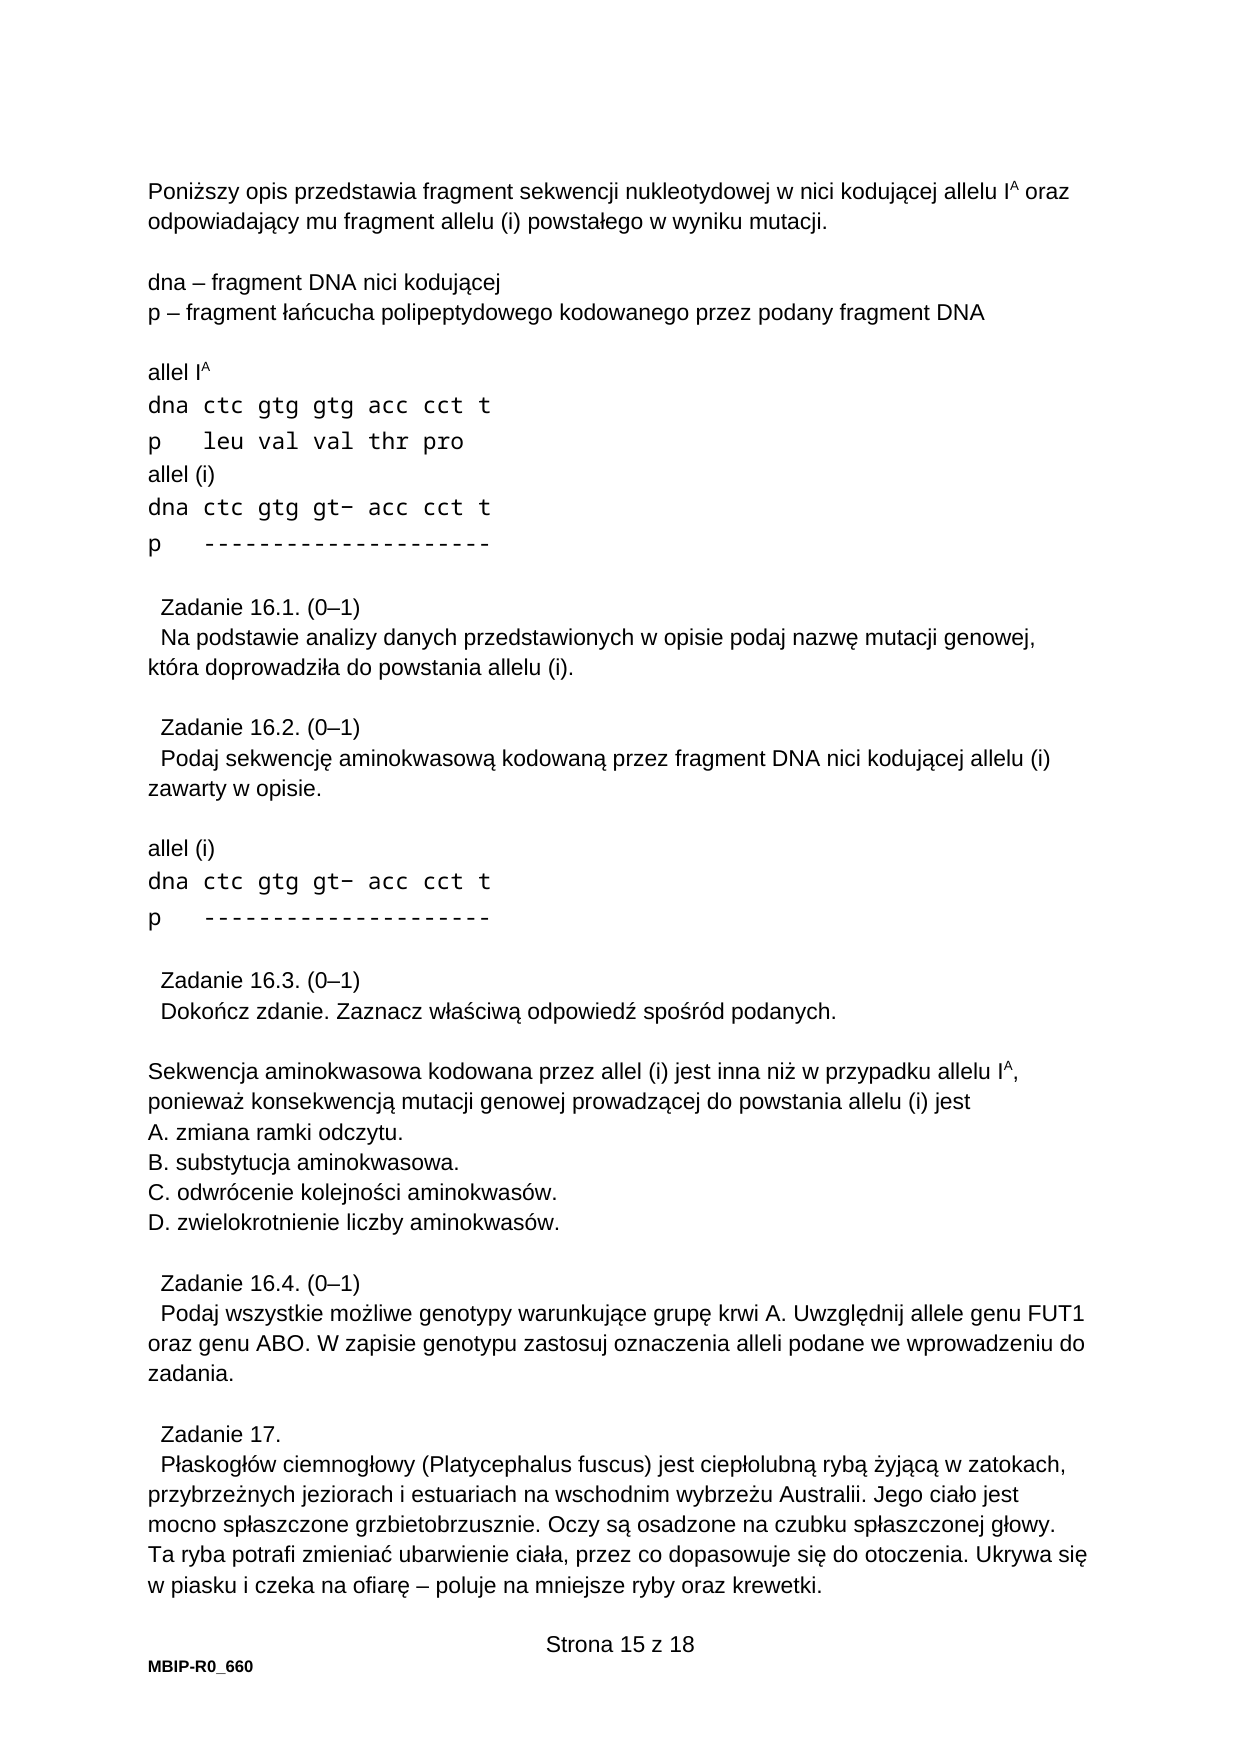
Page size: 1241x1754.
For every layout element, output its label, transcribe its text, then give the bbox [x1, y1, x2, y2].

text p --------------------- [148, 901, 1093, 932]
text Zadanie 16.4. (0–1) [148, 1269, 1093, 1296]
text dna ctc gtg gt− acc cct t [148, 491, 1093, 523]
text Poniższy opis przedstawia fragment sekwencji nukleotydowej w nici kodującej allelu IA oraz odpowiadający mu fragment allelu (i) powstałego w wyniku mutacji. [148, 178, 1093, 234]
text Zadanie 16.2. (0–1) [148, 714, 1093, 741]
text Zadanie 16.3. (0–1) [148, 967, 1093, 994]
text Zadanie 17. [148, 1421, 1093, 1447]
text Podaj sekwencję aminokwasową kodowaną przez fragment DNA nici kodującej allelu (i) zawarty w opisie. [148, 744, 1093, 801]
text Na podstawie analizy danych przedstawionych w opisie podaj nazwę mutacji genowej, która doprowadziła do powstania allelu (i). [148, 624, 1093, 680]
text Zadanie 16.1. (0–1) [148, 593, 1093, 620]
text dna ctc gtg gt− acc cct t [148, 865, 1093, 897]
text p --------------------- [148, 527, 1093, 558]
text Sekwencja aminokwasowa kodowana przez allel (i) jest inna niż w przypadku allelu IA, ponieważ konsekwencją mutacji genowej prowadzącej do powstania allelu (i) jest [148, 1058, 1093, 1114]
text B. substytucja aminokwasowa. [148, 1149, 1093, 1175]
text dna – fragment DNA nici kodującej [148, 268, 1093, 295]
text A. zmiana ramki odczytu. [148, 1118, 1093, 1145]
text allel IA [148, 359, 1093, 385]
text D. zwielokrotnienie liczby aminokwasów. [148, 1209, 1093, 1235]
text C. odwrócenie kolejności aminokwasów. [148, 1179, 1093, 1205]
text p leu val val thr pro [148, 425, 1093, 456]
text Dokończ zdanie. Zaznacz właściwą odpowiedź spośród podanych. [148, 998, 1093, 1024]
text dna ctc gtg gtg acc cct t [148, 389, 1093, 421]
text Podaj wszystkie możliwe genotypy warunkujące grupę krwi A. Uwzględnij allele genu FUT1 oraz genu ABO. W zapisie genotypu zastosuj oznaczenia alleli podane we wprowadzeniu do zadania. [148, 1300, 1093, 1386]
text p – fragment łańcucha polipeptydowego kodowanego przez podany fragment DNA [148, 299, 1093, 325]
text allel (i) [148, 835, 1093, 861]
text Płaskogłów ciemnogłowy (Platycephalus fuscus) jest ciepłolubną rybą żyjącą w zatokach, przybrzeżnych jeziorach i estuariach na wschodnim wybrzeżu Australii. Jego ciało jest mocno spłaszczone grzbietobrzusznie. Oczy są osadzone na czubku spłaszczonej głowy. Ta ryba potrafi zmieniać ubarwienie ciała, przez co dopasowuje się do otoczenia. Ukrywa się w piasku i czeka na ofiarę – poluje na mniejsze ryby oraz krewetki. [148, 1451, 1093, 1598]
text allel (i) [148, 461, 1093, 487]
